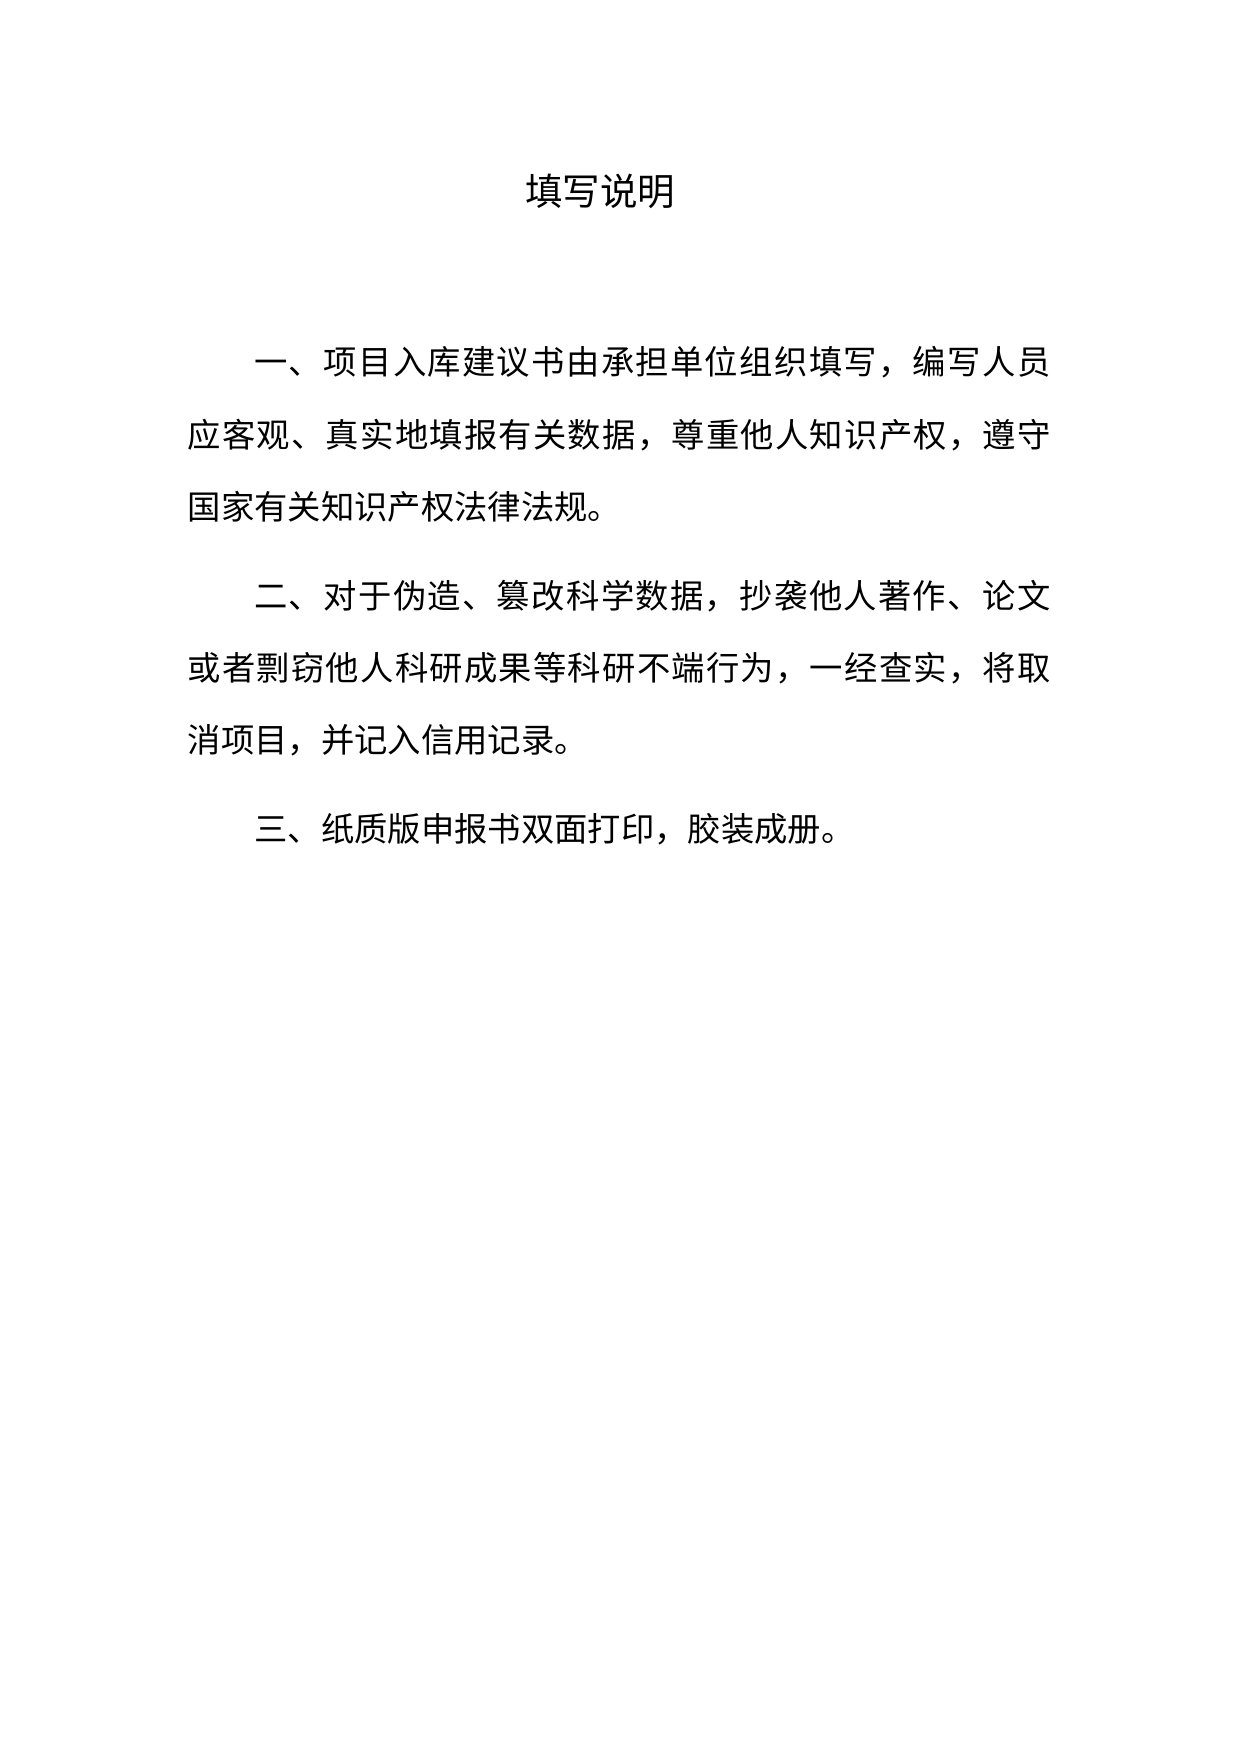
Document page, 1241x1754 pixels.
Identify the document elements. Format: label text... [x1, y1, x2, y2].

text 一、项目入库建议书由承担单位组织填写，编写人员应客观、真实地填报有关数据，尊重他人知识产权，遵守国家有关知识产权法律法规。 [187, 336, 1053, 529]
text 填写说明 [187, 162, 1053, 216]
text 二、对于伪造、篡改科学数据，抄袭他人著作、论文或者剽窃他人科研成果等科研不端行为，一经查实，将取消项目，并记入信用记录。 [187, 570, 1053, 762]
text 三、纸质版申报书双面打印，胶装成册。 [187, 803, 1053, 851]
